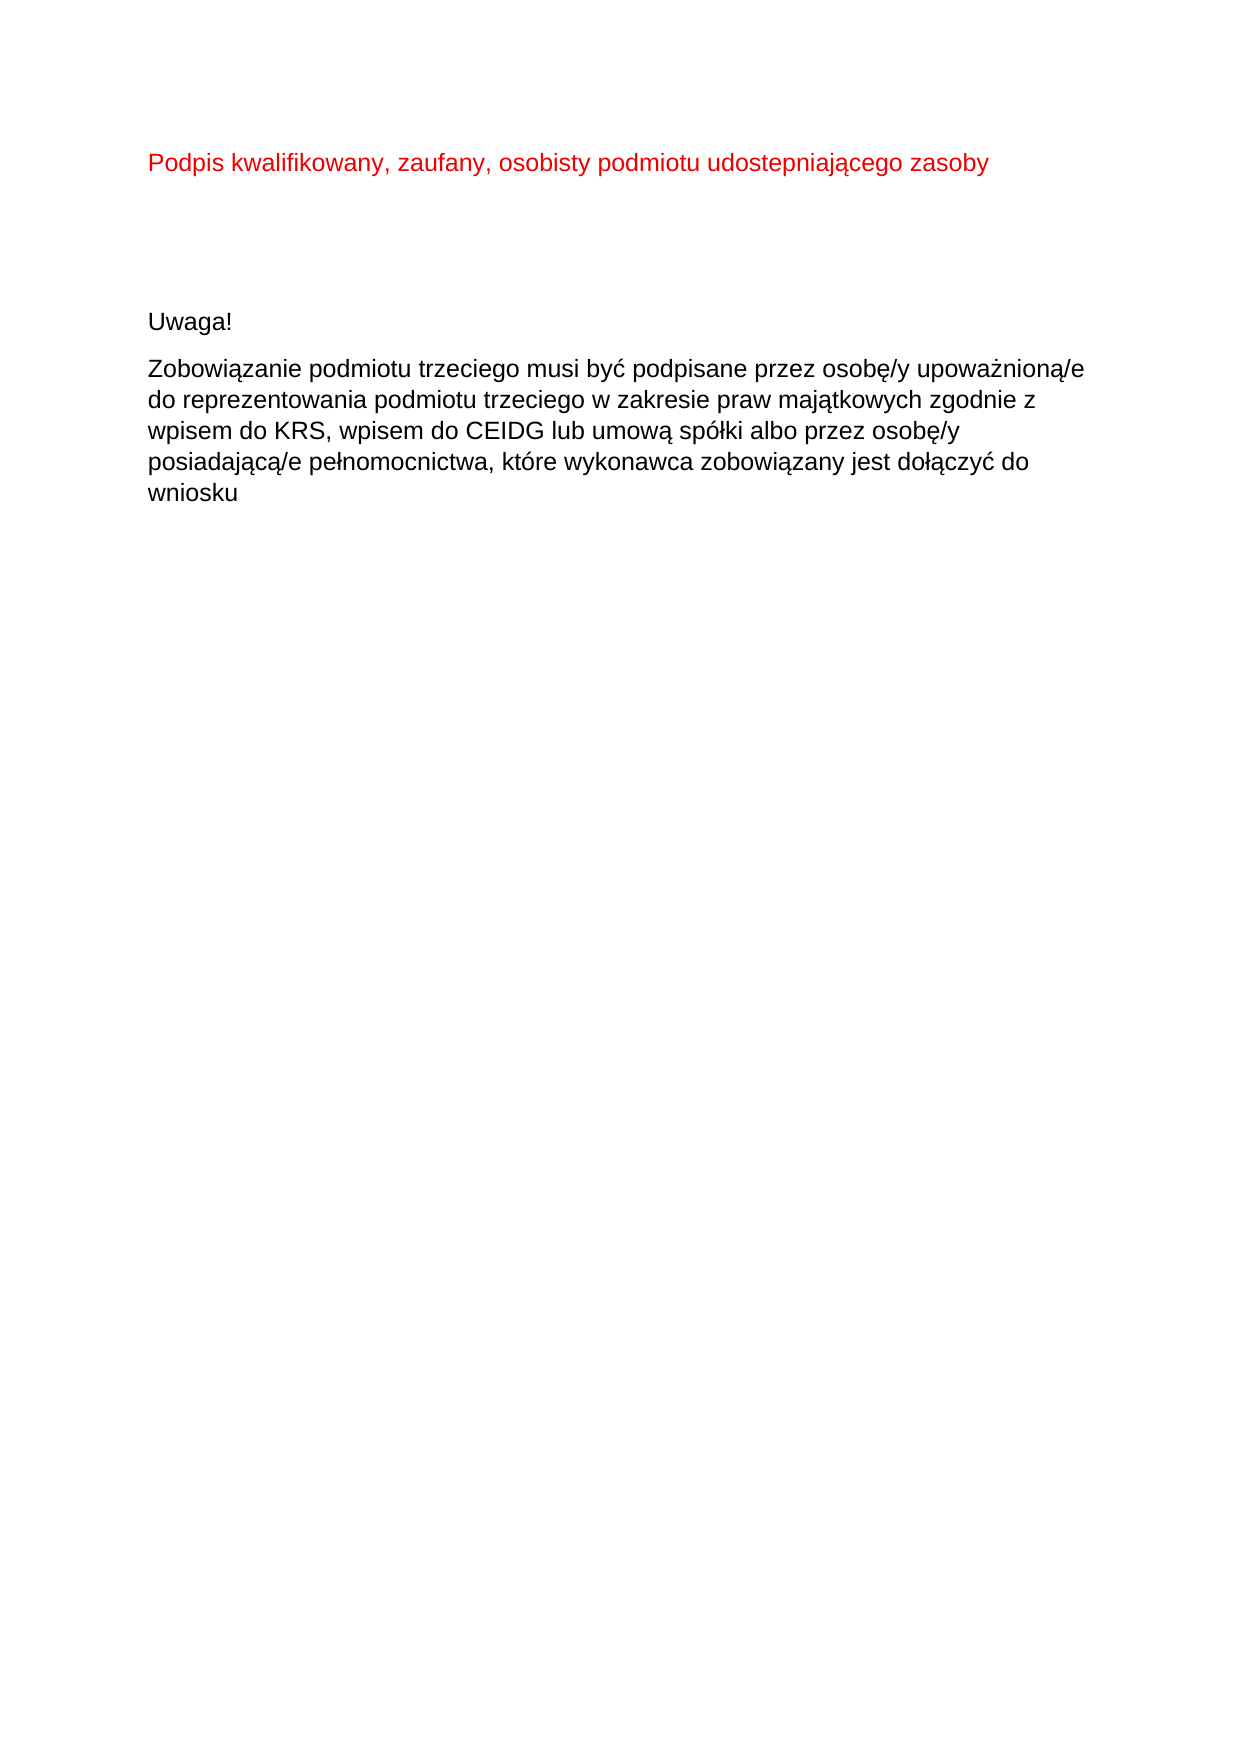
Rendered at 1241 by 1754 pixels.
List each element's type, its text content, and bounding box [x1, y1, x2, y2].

text Zobowiązanie podmiotu trzeciego musi być podpisane przez osobę/y upoważnioną/e do reprezentowania podmiotu trzeciego w zakresie praw majątkowych zgodnie z wpisem do KRS, wpisem do CEIDG lub umową spółki albo przez osobę/y posiadającą/e pełnomocnictwa, które wykonawca zobowiązany jest dołączyć do wniosku [148, 354, 1093, 507]
text Podpis kwalifikowany, zaufany, osobisty podmiotu udostepniającego zasoby [148, 148, 1093, 176]
text Uwaga! [148, 307, 1093, 335]
